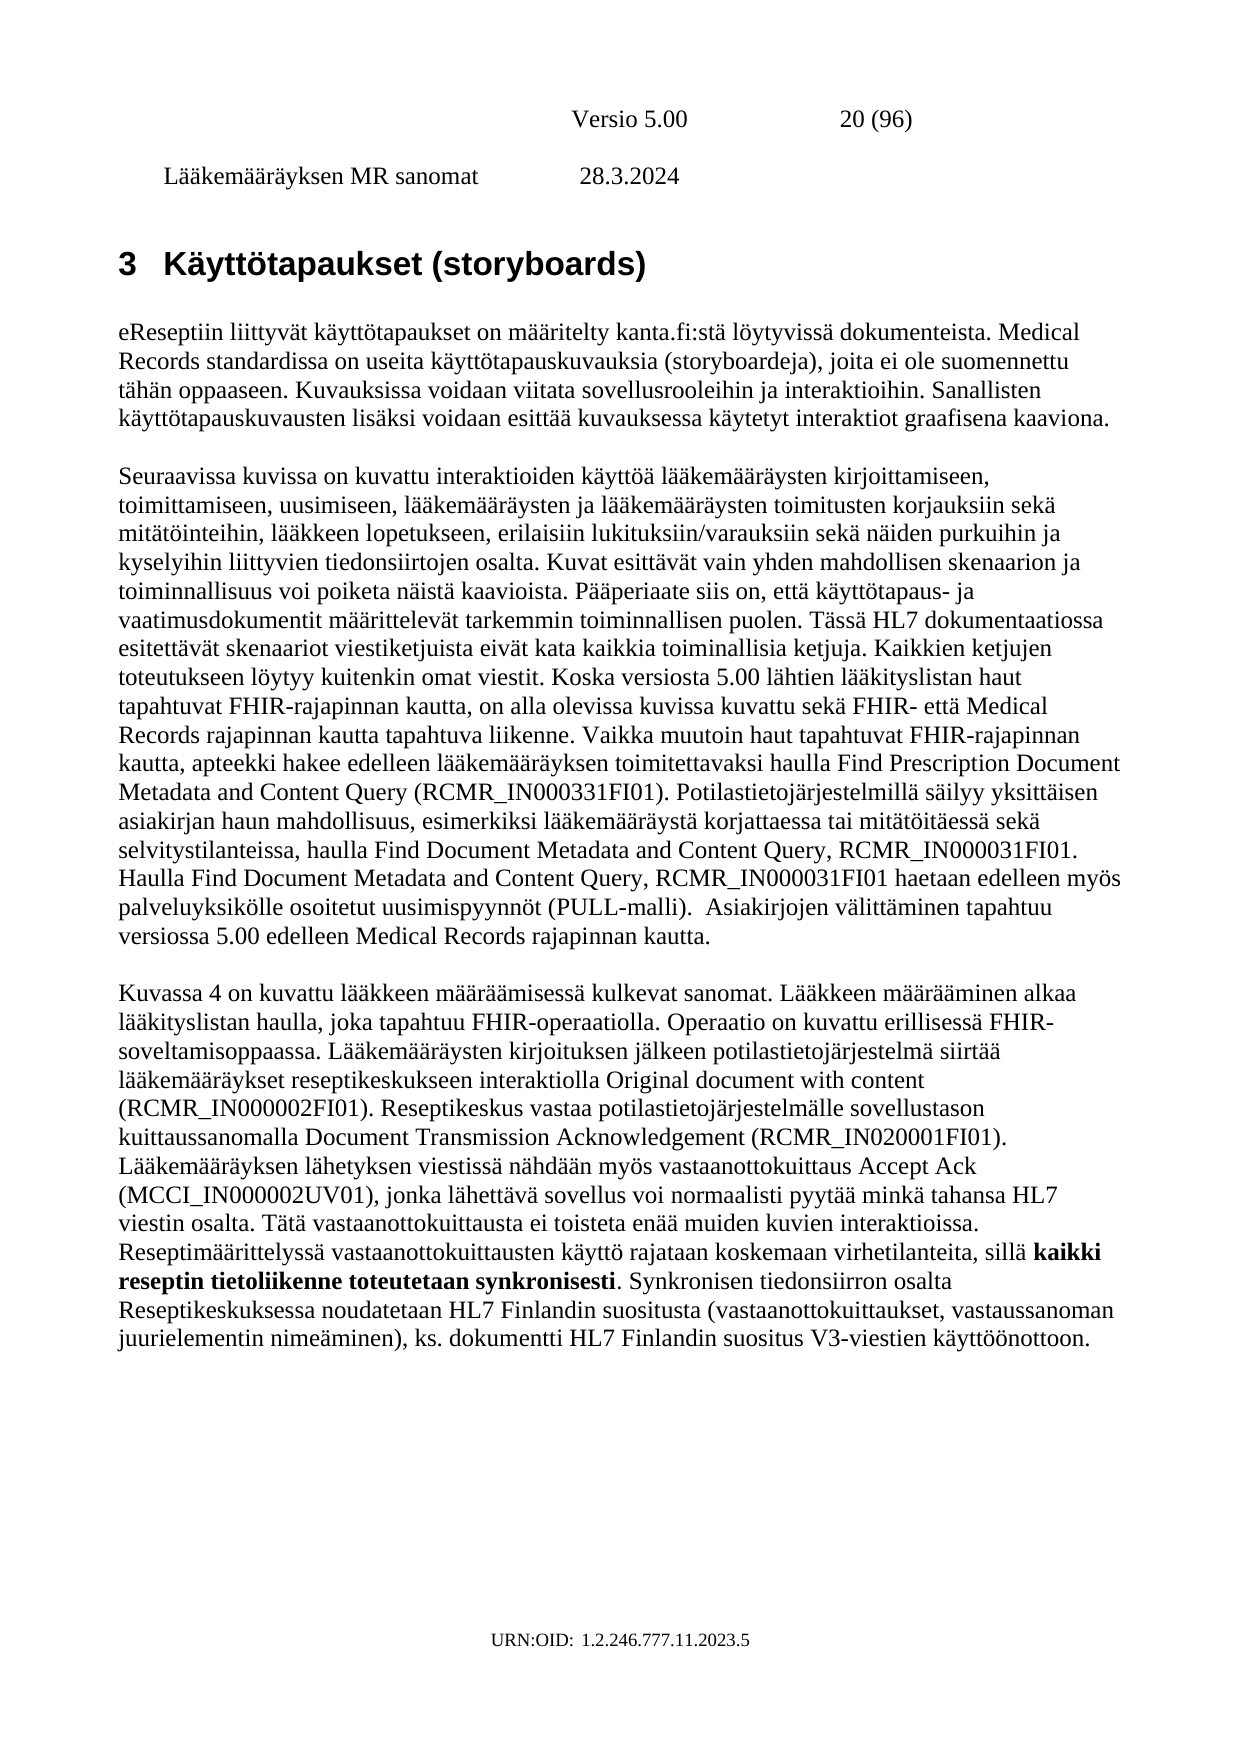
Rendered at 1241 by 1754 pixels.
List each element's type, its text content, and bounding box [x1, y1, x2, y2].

text Seuraavissa kuvissa on kuvattu interaktioiden käyttöä lääkemääräysten kirjoittamiseen, toimittamiseen, uusimiseen, lääkemääräysten ja lääkemääräysten toimitusten korjauksiin sekä mitätöinteihin, lääkkeen lopetukseen, erilaisiin lukituksiin/varauksiin sekä näiden purkuihin ja kyselyihin liittyvien tiedonsiirtojen osalta. Kuvat esittävät vain yhden mahdollisen skenaarion ja toiminnallisuus voi poiketa näistä kaavioista. Pääperiaate siis on, että käyttötapaus- ja vaatimusdokumentit määrittelevät tarkemmin toiminnallisen puolen. Tässä HL7 dokumentaatiossa esitettävät skenaariot viestiketjuista eivät kata kaikkia toiminallisia ketjuja. Kaikkien ketjujen toteutukseen löytyy kuitenkin omat viestit. Koska versiosta 5.00 lähtien lääkityslistan haut tapahtuvat FHIR-rajapinnan kautta, on alla olevissa kuvissa kuvattu sekä FHIR- että Medical Records rajapinnan kautta tapahtuva liikenne. Vaikka muutoin haut tapahtuvat FHIR-rajapinnan kautta, apteekki hakee edelleen lääkemääräyksen toimitettavaksi haulla Find Prescription Document Metadata and Content Query (RCMR_IN000331FI01). Potilastietojärjestelmillä säilyy yksittäisen asiakirjan haun mahdollisuus, esimerkiksi lääkemääräystä korjattaessa tai mitätöitäessä sekä selvitystilanteissa, haulla Find Document Metadata and Content Query, RCMR_IN000031FI01. Haulla Find Document Metadata and Content Query, RCMR_IN000031FI01 haetaan edelleen myös palveluyksikölle osoitetut uusimispyynnöt (PULL-malli). Asiakirjojen välittäminen tapahtuu versiossa 5.00 edelleen Medical Records rajapinnan kautta. [118, 461, 1122, 950]
text Kuvassa 4 on kuvattu lääkkeen määräämisessä kulkevat sanomat. Lääkkeen määrääminen alkaa lääkityslistan haulla, joka tapahtuu FHIR-operaatiolla. Operaatio on kuvattu erillisessä FHIR-soveltamisoppaassa. Lääkemääräysten kirjoituksen jälkeen potilastietojärjestelmä siirtää lääkemääräykset reseptikeskukseen interaktiolla Original document with content (RCMR_IN000002FI01). Reseptikeskus vastaa potilastietojärjestelmälle sovellustason kuittaussanomalla Document Transmission Acknowledgement (RCMR_IN020001FI01). Lääkemääräyksen lähetyksen viestissä nähdään myös vastaanottokuittaus Accept Ack (MCCI_IN000002UV01), jonka lähettävä sovellus voi normaalisti pyytää minkä tahansa HL7 viestin osalta. Tätä vastaanottokuittausta ei toisteta enää muiden kuvien interaktioissa. Reseptimäärittelyssä vastaanottokuittausten käyttö rajataan koskemaan virhetilanteita, sillä kaikki reseptin tietoliikenne toteutetaan synkronisesti. Synkronisen tiedonsiirron osalta Reseptikeskuksessa noudatetaan HL7 Finlandin suositusta (vastaanottokuittaukset, vastaussanoman juurielementin nimeäminen), ks. dokumentti HL7 Finlandin suositus V3-viestien käyttöönottoon. [118, 978, 1122, 1352]
subtitle Käyttötapaukset (storyboards) [118, 244, 1122, 282]
text eReseptiin liittyvät käyttötapaukset on määritelty kanta.fi:stä löytyvissä dokumenteista. Medical Records standardissa on useita käyttötapauskuvauksia (storyboardeja), joita ei ole suomennettu tähän oppaaseen. Kuvauksissa voidaan viitata sovellusrooleihin ja interaktioihin. Sanallisten käyttötapauskuvausten lisäksi voidaan esittää kuvauksessa käytetyt interaktiot graafisena kaaviona. [118, 317, 1122, 432]
